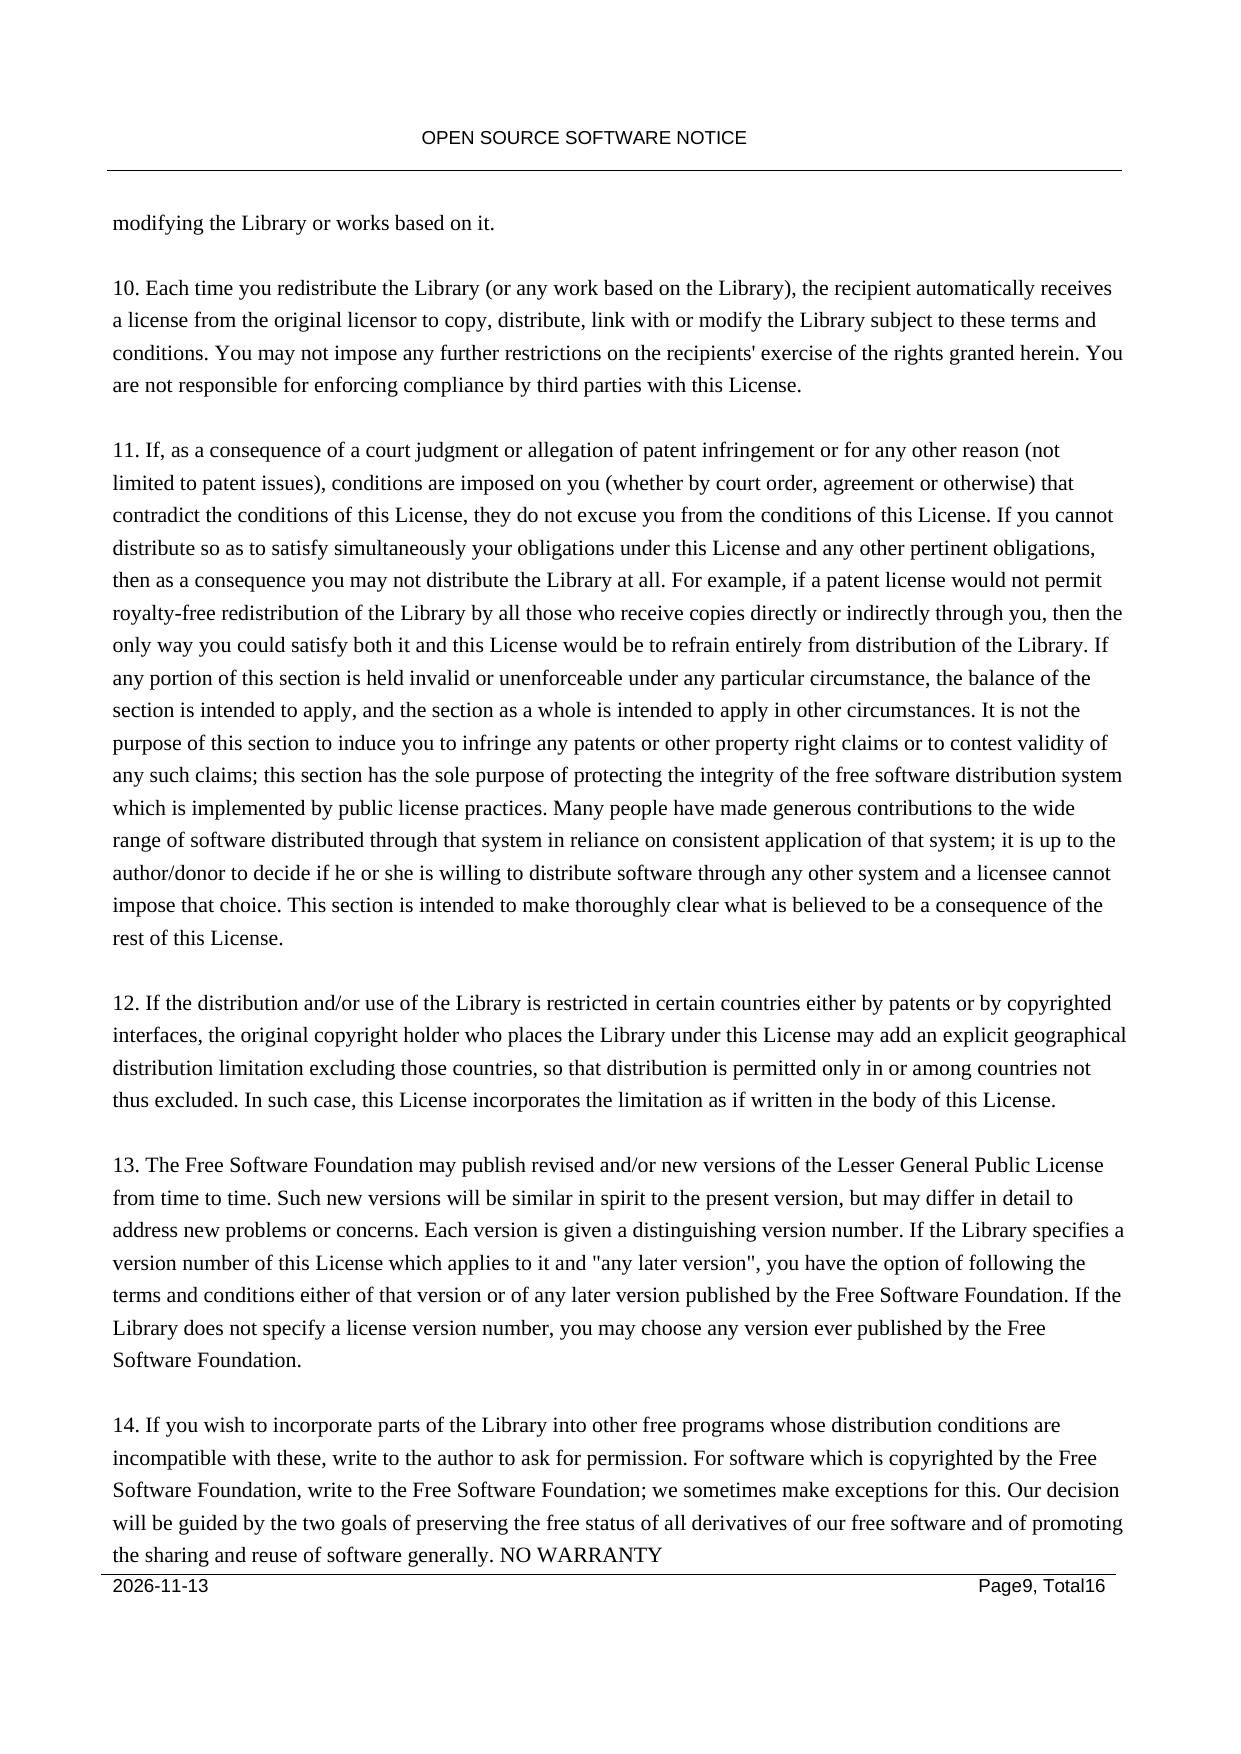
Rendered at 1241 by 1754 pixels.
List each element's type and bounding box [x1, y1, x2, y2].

text [112, 206, 1128, 1571]
